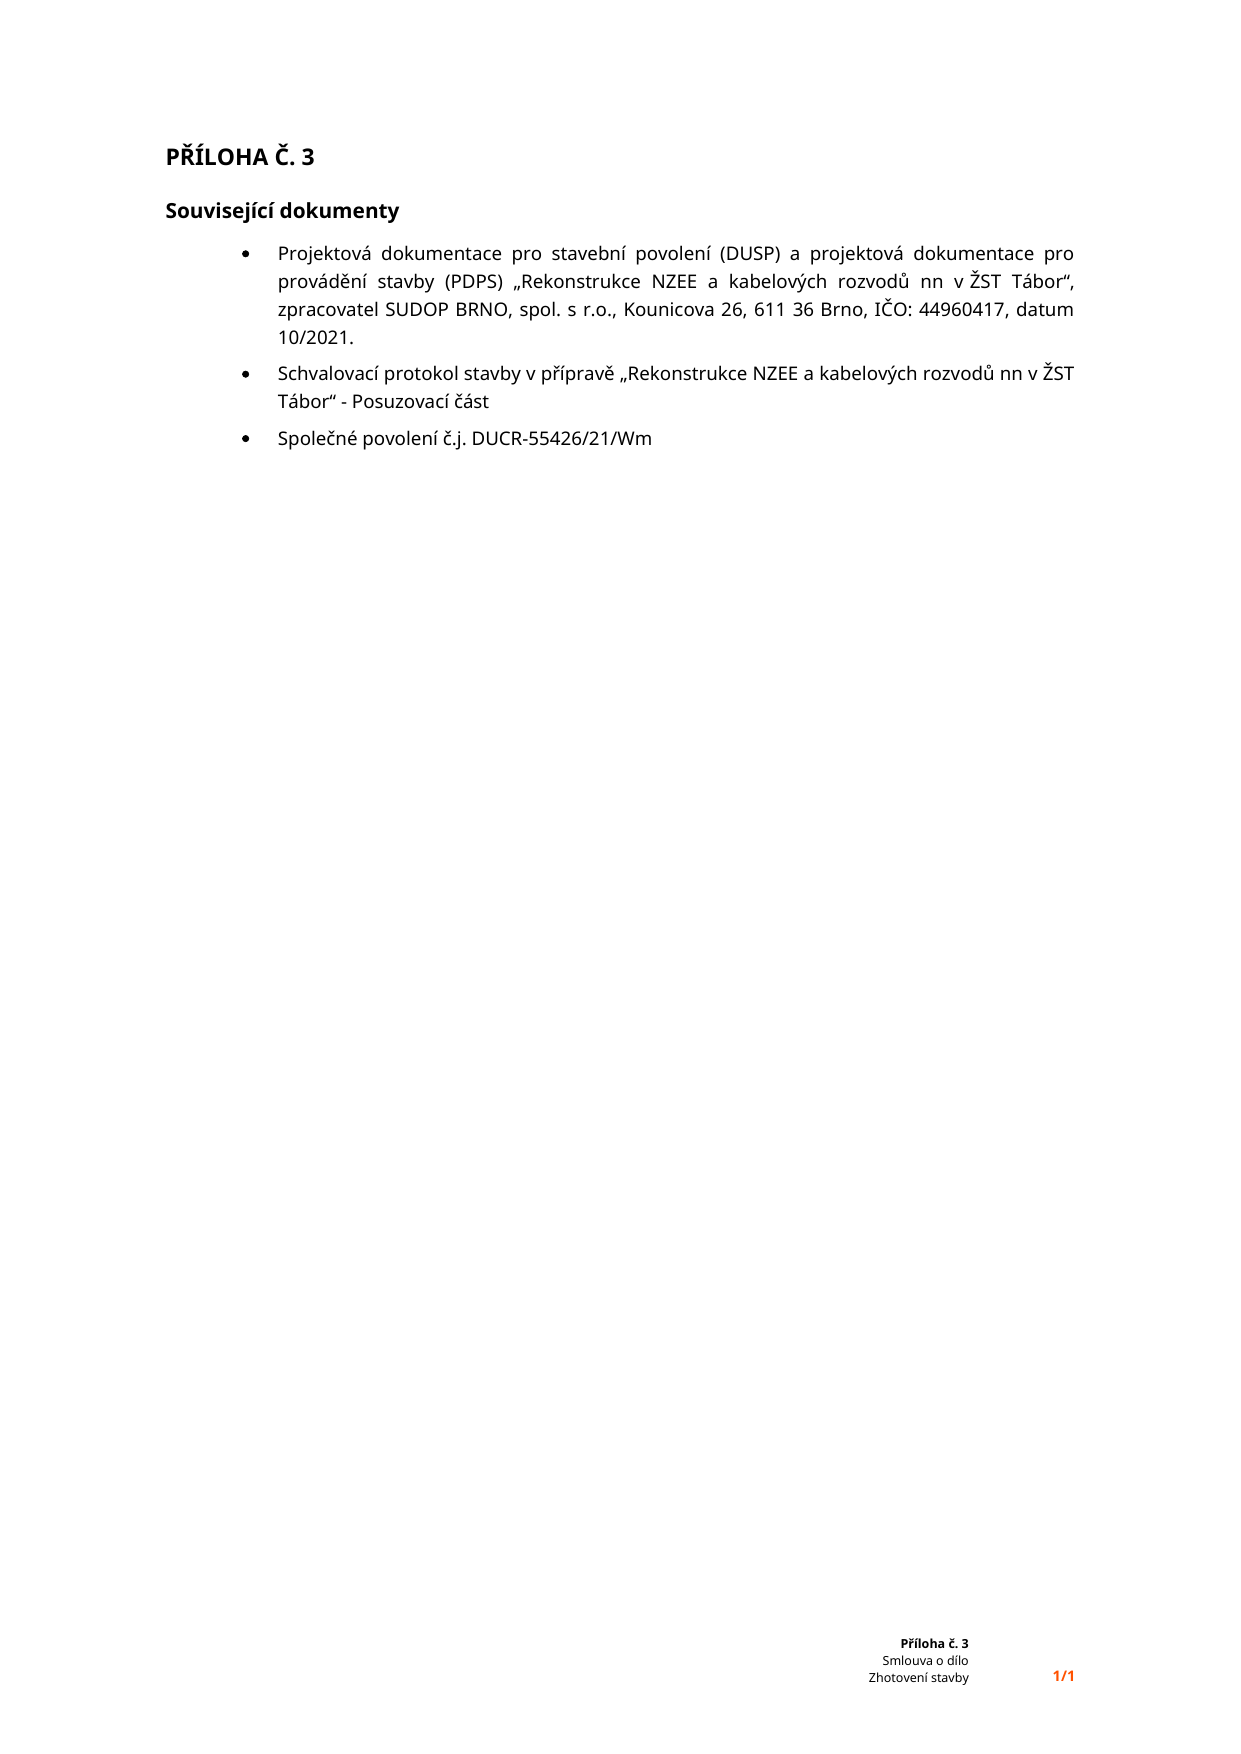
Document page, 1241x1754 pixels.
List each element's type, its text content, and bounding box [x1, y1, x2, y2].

text Společné povolení č.j. DUCR-55426/21/Wm [242, 425, 1075, 451]
text Příloha č. 3 [165, 141, 1075, 173]
text Související dokumenty [165, 197, 1075, 225]
text Schvalovací protokol stavby v přípravě „Rekonstrukce NZEE a kabelových rozvodů nn v ŽST Tábor“ - Posuzovací část [242, 361, 1075, 414]
text Projektová dokumentace pro stavební povolení (DUSP) a projektová dokumentace pro provádění stavby (PDPS) „Rekonstrukce NZEE a kabelových rozvodů nn v ŽST Tábor“, zpracovatel SUDOP BRNO, spol. s r.o., Kounicova 26, 611 36 Brno, IČO: 44960417, datum 10/2021. [242, 240, 1075, 350]
